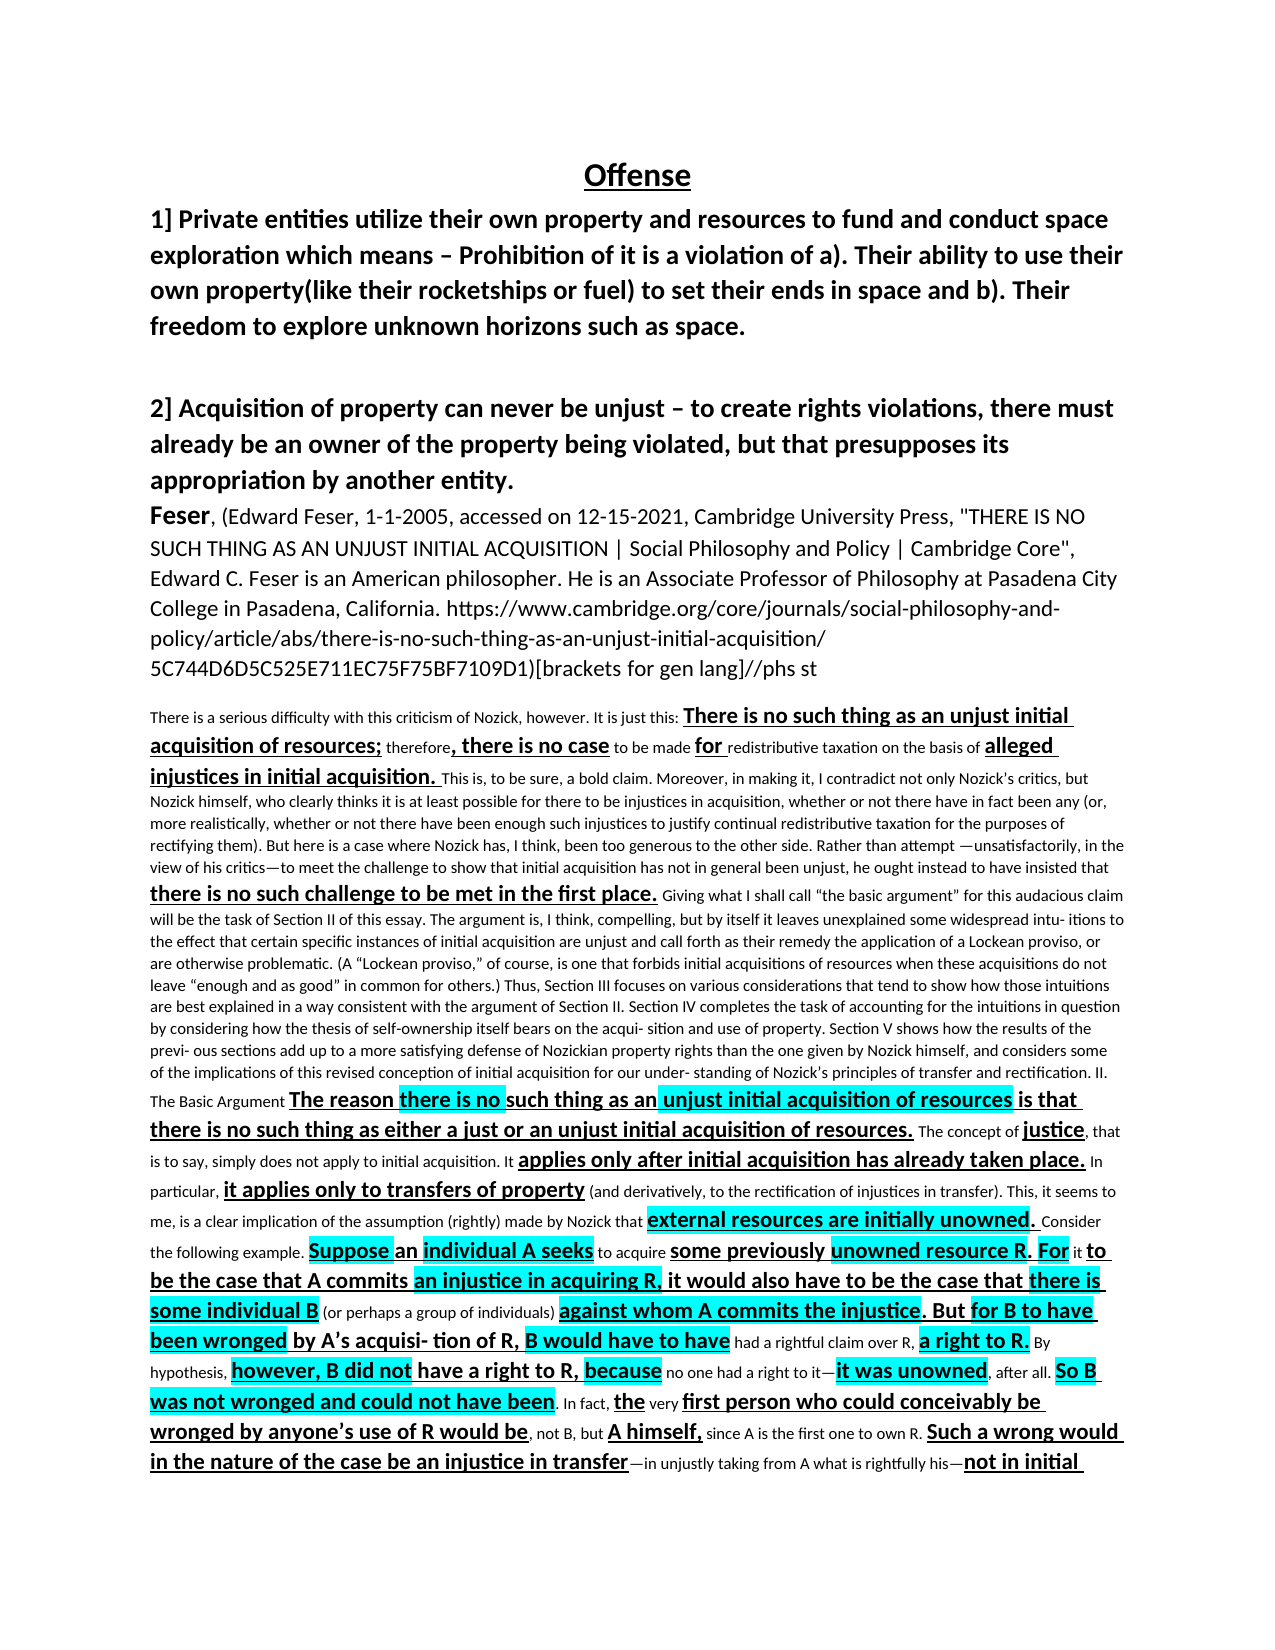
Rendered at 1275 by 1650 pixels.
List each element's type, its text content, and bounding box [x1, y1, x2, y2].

text Feser, (Edward Feser, 1-1-2005, accessed on 12-15-2021, Cambridge University Press, "THERE IS NO SUCH THING AS AN UNJUST INITIAL ACQUISITION | Social Philosophy and Policy | Cambridge Core", Edward C. Feser is an American philosopher. He is an Associate Professor of Philosophy at Pasadena City College in Pasadena, California. https://www.cambridge.org/core/journals/social-philosophy-and-policy/article/abs/there-is-no-such-thing-as-an-unjust-initial-acquisition/5C744D6D5C525E711EC75F75BF7109D1)[brackets for gen lang]//phs st [150, 498, 1125, 683]
subtitle Offense [150, 154, 1125, 195]
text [150, 701, 1125, 1475]
subtitle 1] Private entities utilize their own property and resources to fund and conduct space exploration which means – Prohibition of it is a violation of a). Their ability to use their own property(like their rocketships or fuel) to set their ends in space and b). Their freedom to explore unknown horizons such as space. [150, 202, 1125, 342]
subtitle 2] Acquisition of property can never be unjust – to create rights violations, there must already be an owner of the property being violated, but that presupposes its appropriation by another entity. [150, 392, 1125, 496]
